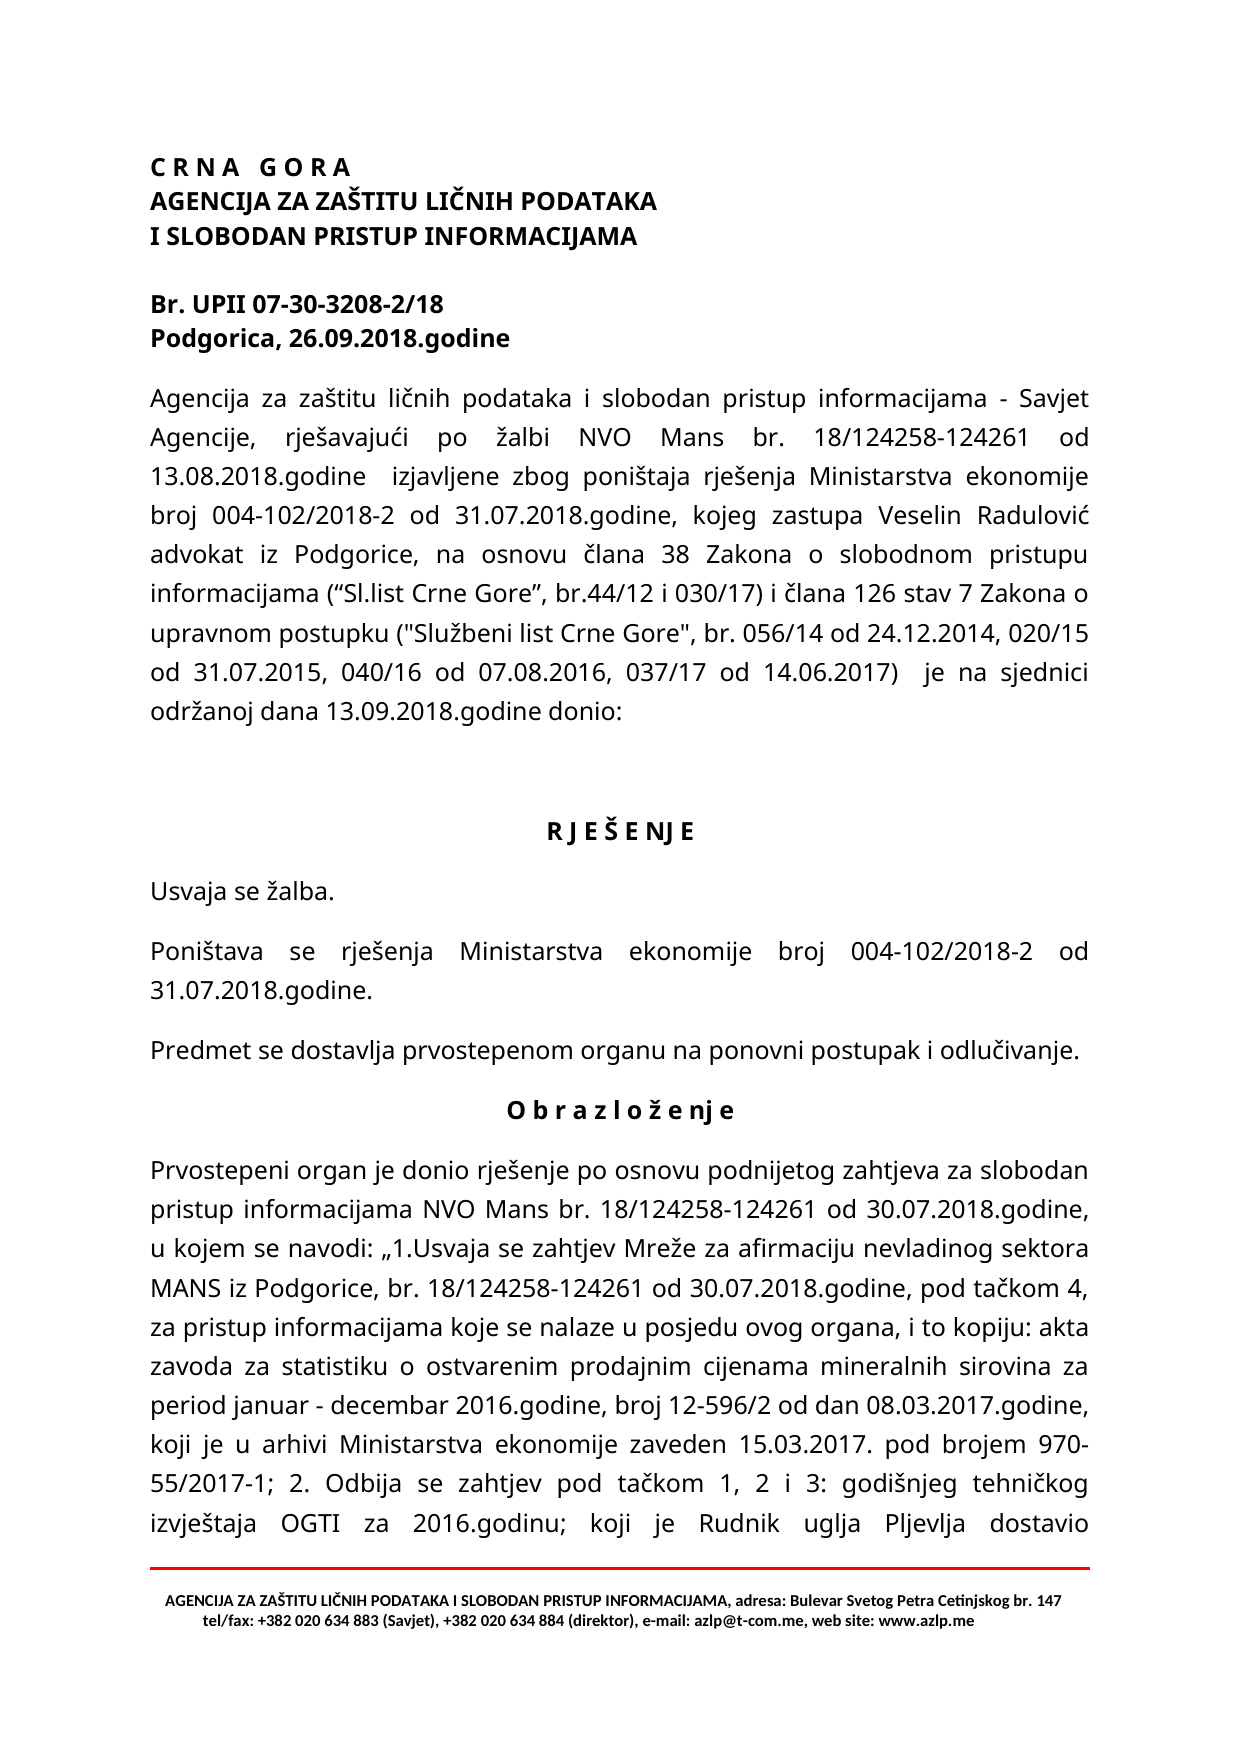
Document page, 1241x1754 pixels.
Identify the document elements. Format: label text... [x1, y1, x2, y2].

text Predmet se dostavlja prvostepenom organu na ponovni postupak i odlučivanje. [150, 1033, 1090, 1067]
text Br. UPII 07-30-3208-2/18 [150, 286, 1090, 320]
text R J E Š E NJ E [150, 814, 1090, 848]
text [150, 1153, 1090, 1539]
text AGENCIJA ZA ZAŠTITU LIČNIH PODATAKA [150, 184, 1090, 218]
text I SLOBODAN PRISTUP INFORMACIJAMA [150, 218, 1090, 252]
text O b r a z l o ž e nj e [150, 1093, 1090, 1127]
text Poništava se rješenja Ministarstva ekonomije broj 004-102/2018-2 od 31.07.2018.godine. [150, 934, 1090, 1007]
text C R N A G O R A [150, 150, 1090, 184]
text Usvaja se žalba. [150, 874, 1090, 908]
text Agencija za zaštitu ličnih podataka i slobodan pristup informacijama - Savjet Agencije, rješavajući po žalbi NVO Mans br. 18/124258-124261 od 13.08.2018.godine izjavljene zbog poništaja rješenja Ministarstva ekonomije broj 004-102/2018-2 od 31.07.2018.godine, kojeg zastupa Veselin Radulović advokat iz Podgorice, na osnovu člana 38 Zakona o slobodnom pristupu informacijama (“Sl.list Crne Gore”, br.44/12 i 030/17) i člana 126 stav 7 Zakona o upravnom postupku ("Službeni list Crne Gore", br. 056/14 od 24.12.2014, 020/15 od 31.07.2015, 040/16 od 07.08.2016, 037/17 od 14.06.2017) je na sjednici održanoj dana 13.09.2018.godine donio: [150, 380, 1090, 728]
text Podgorica, 26.09.2018.godine [150, 320, 1090, 354]
